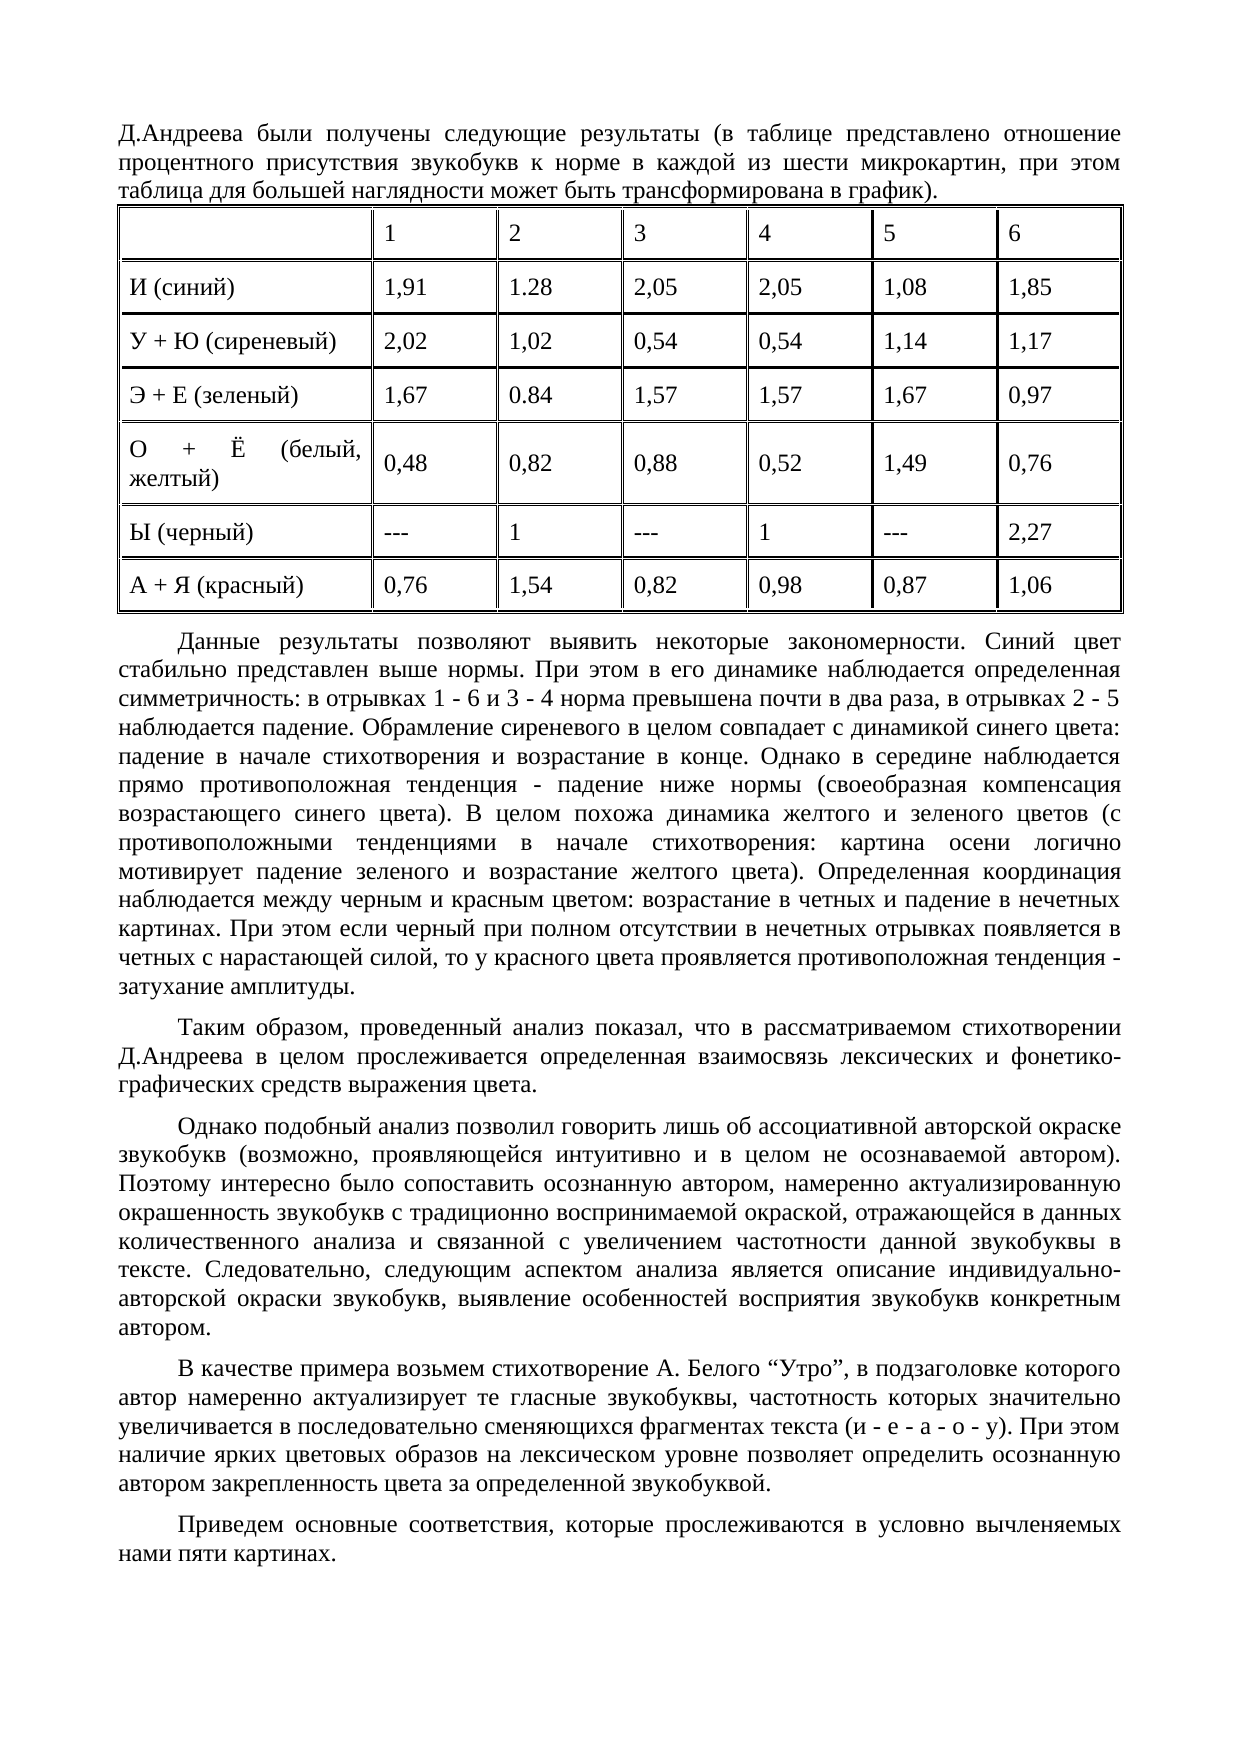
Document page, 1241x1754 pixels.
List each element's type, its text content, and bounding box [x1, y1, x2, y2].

table_cell О + Ё (белый, желтый) [118, 420, 373, 502]
table_cell 0,76 [997, 420, 1122, 502]
table_cell 0,54 [749, 315, 871, 366]
text В качестве примера возьмем стихотворение А. Белого “Утро”, в подзаголовке которого автор намеренно актуализирует те гласные звукобуквы, частотность которых значительно увеличивается в последовательно сменяющихся фрагментах текста (и - е - а - о - у). При этом наличие ярких цветовых образов на лексическом уровне позволяет определить осознанную автором закрепленность цвета за определенной звукобуквой. [118, 1353, 1122, 1497]
table_cell 2,27 [999, 503, 1121, 556]
table_header 1 [373, 208, 498, 258]
table_cell 1,02 [499, 315, 621, 366]
table_cell --- [624, 506, 746, 556]
table_header 3 [623, 208, 747, 258]
table_cell 1,67 [374, 369, 496, 420]
table_header 6 [997, 208, 1120, 258]
table_header [120, 208, 373, 258]
table_header 4 [748, 208, 872, 258]
table_cell 0,87 [872, 560, 997, 610]
table_cell 0,82 [623, 560, 747, 610]
text Данные результаты позволяют выявить некоторые закономерности. Синий цвет стабильно представлен выше нормы. При этом в его динамике наблюдается определенная симметричность: в отрывках 1 - 6 и 3 - 4 норма превышена почти в два раза, в отрывках 2 - 5 наблюдается падение. Обрамление сиреневого в целом совпадает с динамикой синего цвета: падение в начале стихотворения и возрастание в конце. Однако в середине наблюдается прямо противоположная тенденция - падение ниже нормы (своеобразная компенсация возрастающего синего цвета). В целом похожа динамика желтого и зеленого цветов (с противоположными тенденциями в начале стихотворения: картина осени логично мотивирует падение зеленого и возрастание желтого цвета). Определенная координация наблюдается между черным и красным цветом: возрастание в четных и падение в нечетных картинах. При этом если черный при полном отсутствии в нечетных отрывках появляется в четных с нарастающей силой, то у красного цвета проявляется противоположная тенденция - затухание амплитуды. [118, 626, 1122, 999]
text Таким образом, проведенный анализ показал, что в рассматриваемом стихотворении Д.Андреева в целом прослеживается определенная взаимосвязь лексических и фонетико-графических средств выражения цвета. [118, 1012, 1122, 1098]
table_cell У + Ю (сиреневый) [120, 312, 371, 366]
table_cell Э + Е (зеленый) [120, 366, 371, 420]
table_cell 0.84 [499, 369, 621, 420]
table_cell 1 [749, 506, 871, 556]
table_cell 0,76 [373, 560, 498, 610]
table_cell 0,82 [499, 423, 621, 502]
table_cell 1,85 [999, 258, 1121, 312]
table_cell 1,67 [874, 369, 996, 420]
table_cell 1,08 [874, 262, 996, 312]
table_header 2 [498, 208, 622, 258]
table_cell 1,54 [498, 560, 622, 610]
table_cell --- [374, 506, 496, 556]
text Однако подобный анализ позволил говорить лишь об ассоциативной авторской окраске звукобукв (возможно, проявляющейся интуитивно и в целом не осознаваемой автором). Поэтому интересно было сопоставить осознанную автором, намеренно актуализированную окрашенность звукобукв с традиционно воспринимаемой окраской, отражающейся в данных количественного анализа и связанной с увеличением частотности данной звукобуквы в тексте. Следовательно, следующим аспектом анализа является описание индивидуально-авторской окраски звукобукв, выявление особенностей восприятия звукобукв конкретным автором. [118, 1111, 1122, 1341]
table_cell 0,88 [624, 423, 746, 502]
table_cell 1,49 [874, 423, 996, 502]
table_cell 0,97 [999, 366, 1120, 420]
table_cell 0,54 [624, 315, 746, 366]
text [118, 118, 1122, 204]
table_cell 1,57 [749, 369, 871, 420]
table_cell 2,05 [624, 262, 746, 312]
table_cell 1 [499, 506, 621, 556]
table_cell 1.28 [499, 262, 621, 312]
table_cell 1,06 [997, 556, 1121, 610]
table_cell 1,17 [999, 312, 1120, 366]
table_cell 2,05 [749, 262, 871, 312]
table_cell Ы (черный) [120, 503, 371, 556]
table_cell 0,98 [748, 560, 872, 610]
table_cell А + Я (красный) [120, 556, 373, 610]
table_cell 1,14 [874, 315, 996, 366]
table_cell И (синий) [120, 258, 371, 312]
table_cell 1,91 [374, 262, 496, 312]
table_cell 0,52 [749, 423, 871, 502]
table_cell --- [874, 506, 996, 556]
table_cell 2,02 [374, 315, 496, 366]
table_header 5 [872, 206, 997, 258]
table_cell 1,57 [624, 369, 746, 420]
text Приведем основные соответствия, которые прослеживаются в условно вычленяемых нами пяти картинах. [118, 1509, 1122, 1567]
table_cell 0,48 [374, 423, 496, 502]
